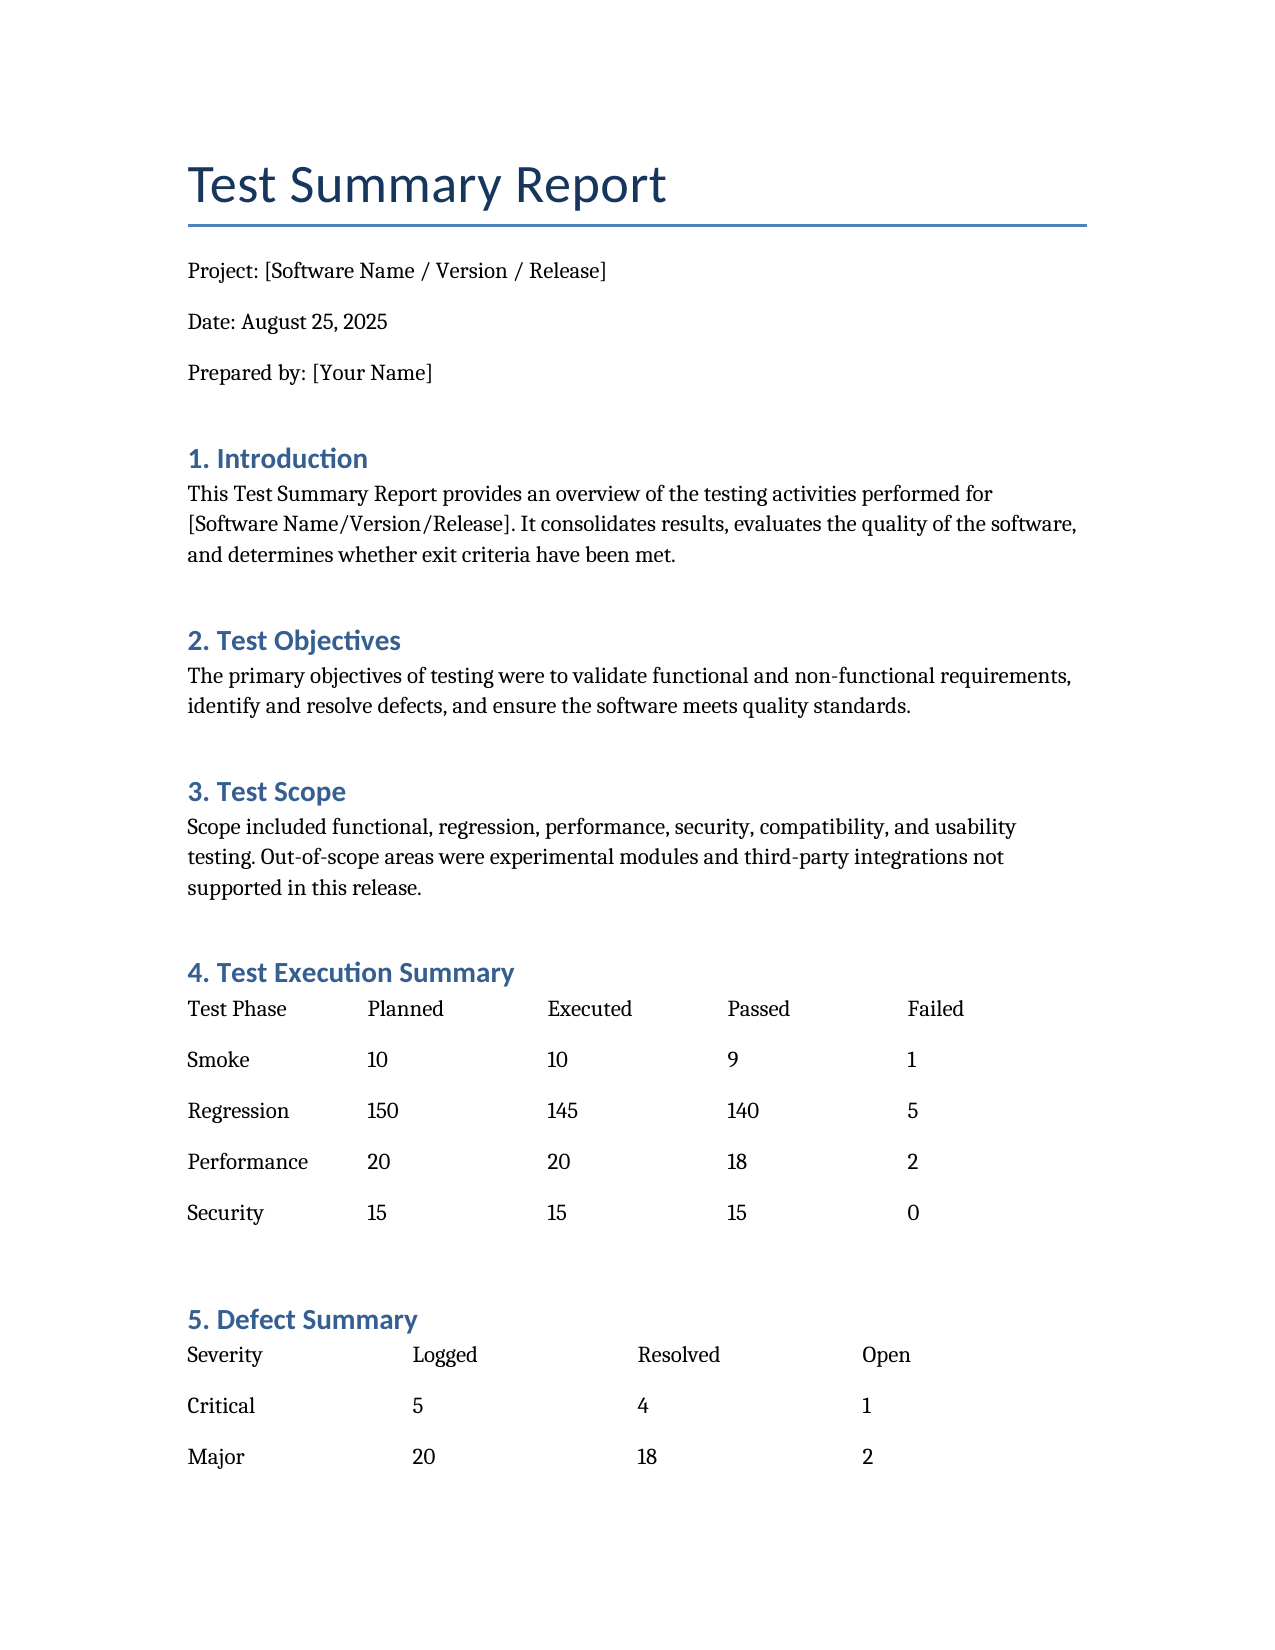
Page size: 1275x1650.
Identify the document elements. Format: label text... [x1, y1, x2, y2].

table_cell Critical [176, 1393, 401, 1444]
table_header Test Phase [176, 996, 356, 1047]
table_header Passed [716, 996, 896, 1047]
text The primary objectives of testing were to validate functional and non-functional requirements, identify and resolve defects, and ensure the software meets quality standards. [187, 663, 1087, 719]
table_header Failed [896, 996, 1076, 1047]
table_cell 9 [716, 1047, 896, 1098]
text Scope included functional, regression, performance, security, compatibility, and usability testing. Out-of-scope areas were experimental modules and third-party integrations not supported in this release. [187, 814, 1087, 901]
text This Test Summary Report provides an overview of the testing activities performed for [Software Name/Version/Release]. It consolidates results, evaluates the quality of the software, and determines whether exit criteria have been met. [187, 481, 1087, 568]
table_cell 2 [896, 1149, 1076, 1200]
text Date: August 25, 2025 [187, 309, 1087, 335]
table_cell Major [176, 1444, 401, 1495]
table_cell Security [176, 1200, 356, 1251]
table_cell 10 [356, 1047, 536, 1098]
table_header Resolved [626, 1342, 851, 1393]
text Prepared by: [Your Name] [187, 360, 1087, 386]
table_header Executed [536, 996, 716, 1047]
text Project: [Software Name / Version / Release] [187, 258, 1087, 284]
table_cell 140 [716, 1098, 896, 1149]
table_cell 15 [536, 1200, 716, 1251]
subtitle 2. Test Objectives [187, 622, 1087, 657]
table_cell 20 [536, 1149, 716, 1200]
subtitle 3. Test Scope [187, 773, 1087, 809]
table_cell Regression [176, 1098, 356, 1149]
subtitle 4. Test Execution Summary [187, 954, 1087, 990]
subtitle 1. Introduction [187, 440, 1087, 476]
table_cell Smoke [176, 1047, 356, 1098]
table_cell 15 [356, 1200, 536, 1251]
table_cell 10 [536, 1047, 716, 1098]
table_header Severity [176, 1342, 401, 1393]
table_cell 145 [536, 1098, 716, 1149]
table_cell 150 [356, 1098, 536, 1149]
table_cell Performance [176, 1149, 356, 1200]
table_cell 4 [626, 1393, 851, 1444]
table_cell 15 [716, 1200, 896, 1251]
table_cell 1 [851, 1393, 1076, 1444]
table_header Open [851, 1342, 1076, 1393]
table_cell 0 [896, 1200, 1076, 1251]
table_cell 18 [626, 1444, 851, 1495]
table_cell 1 [896, 1047, 1076, 1098]
table_cell 2 [851, 1444, 1076, 1495]
table_cell 20 [401, 1444, 626, 1495]
title Test Summary Report [187, 150, 1087, 227]
table_header Planned [356, 996, 536, 1047]
table_cell 20 [356, 1149, 536, 1200]
table_cell 18 [716, 1149, 896, 1200]
table_cell 5 [896, 1098, 1076, 1149]
table_cell 5 [401, 1393, 626, 1444]
subtitle 5. Defect Summary [187, 1301, 1087, 1336]
table_header Logged [401, 1342, 626, 1393]
